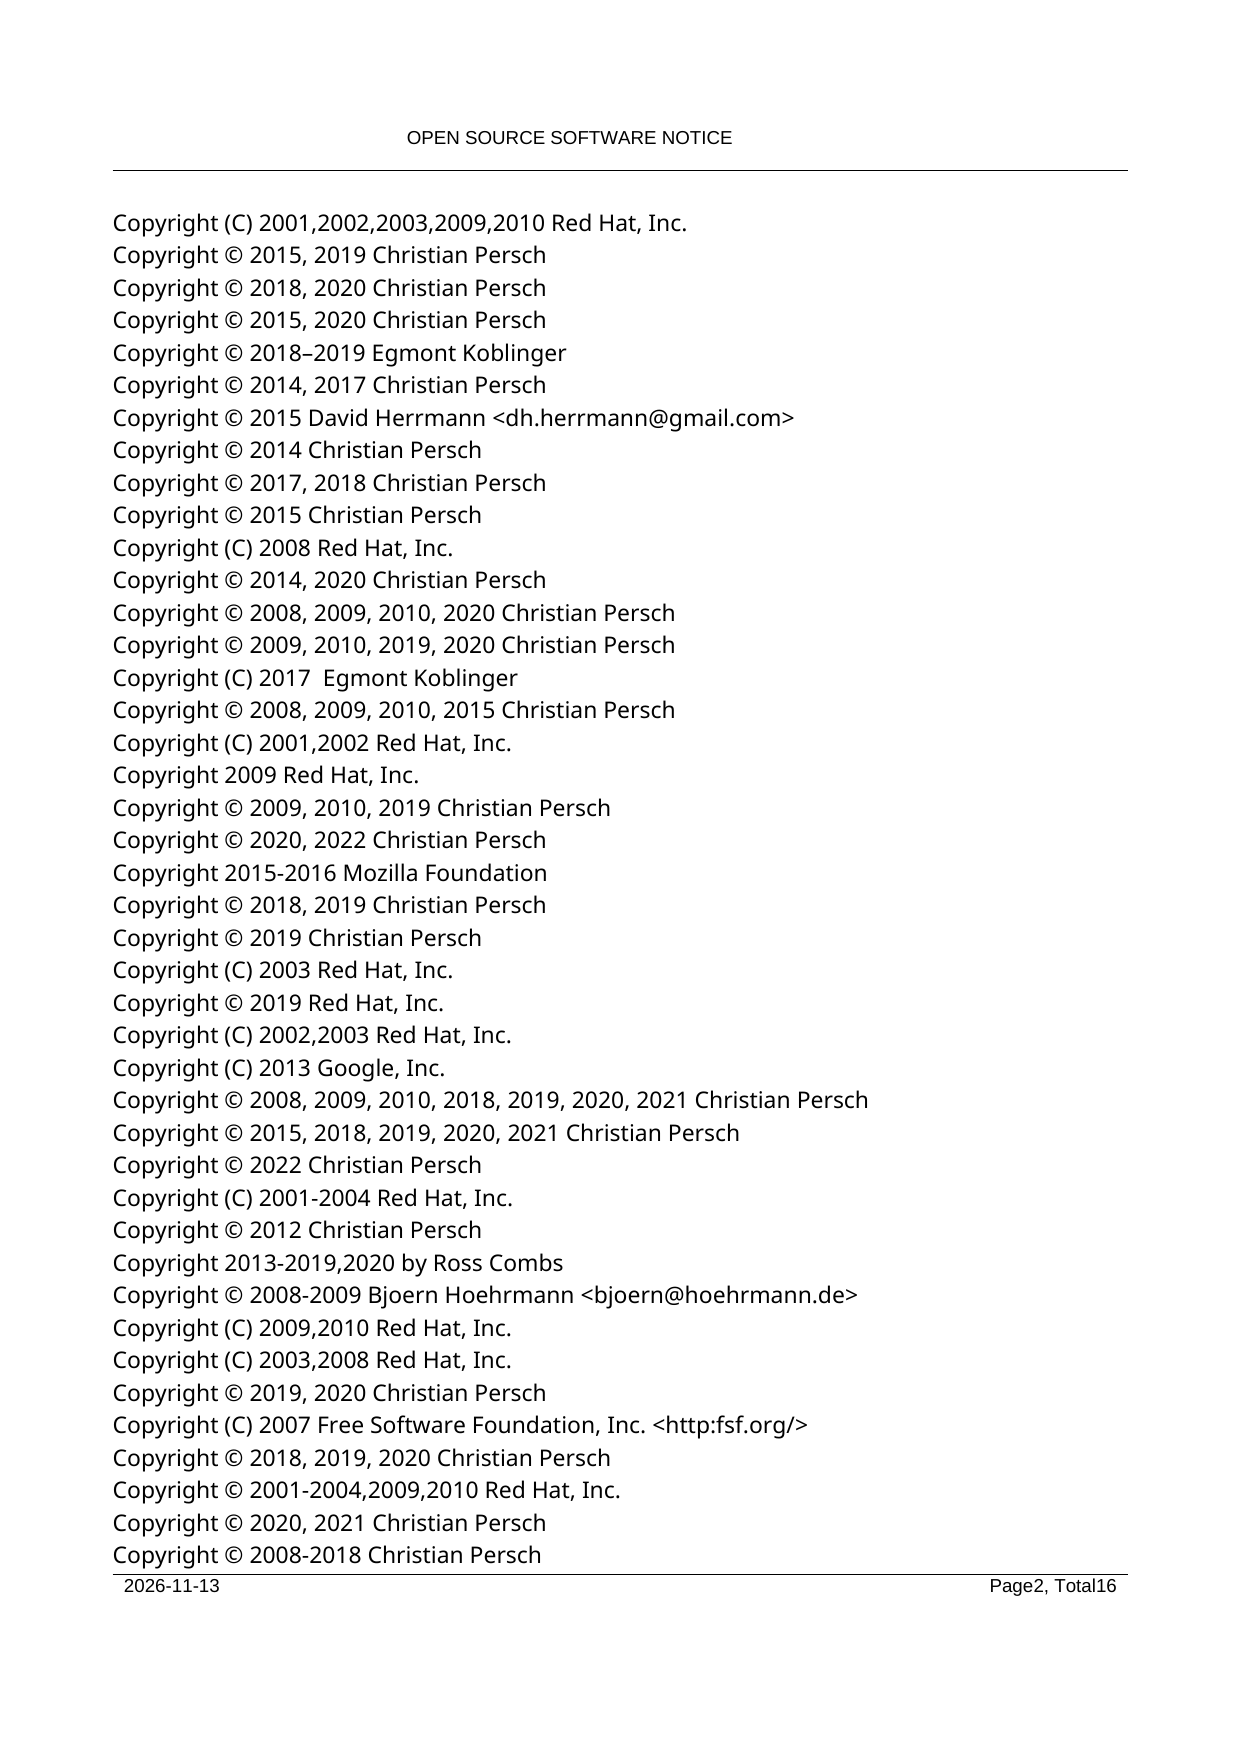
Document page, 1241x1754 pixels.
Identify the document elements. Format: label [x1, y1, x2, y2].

text [112, 206, 1128, 1571]
